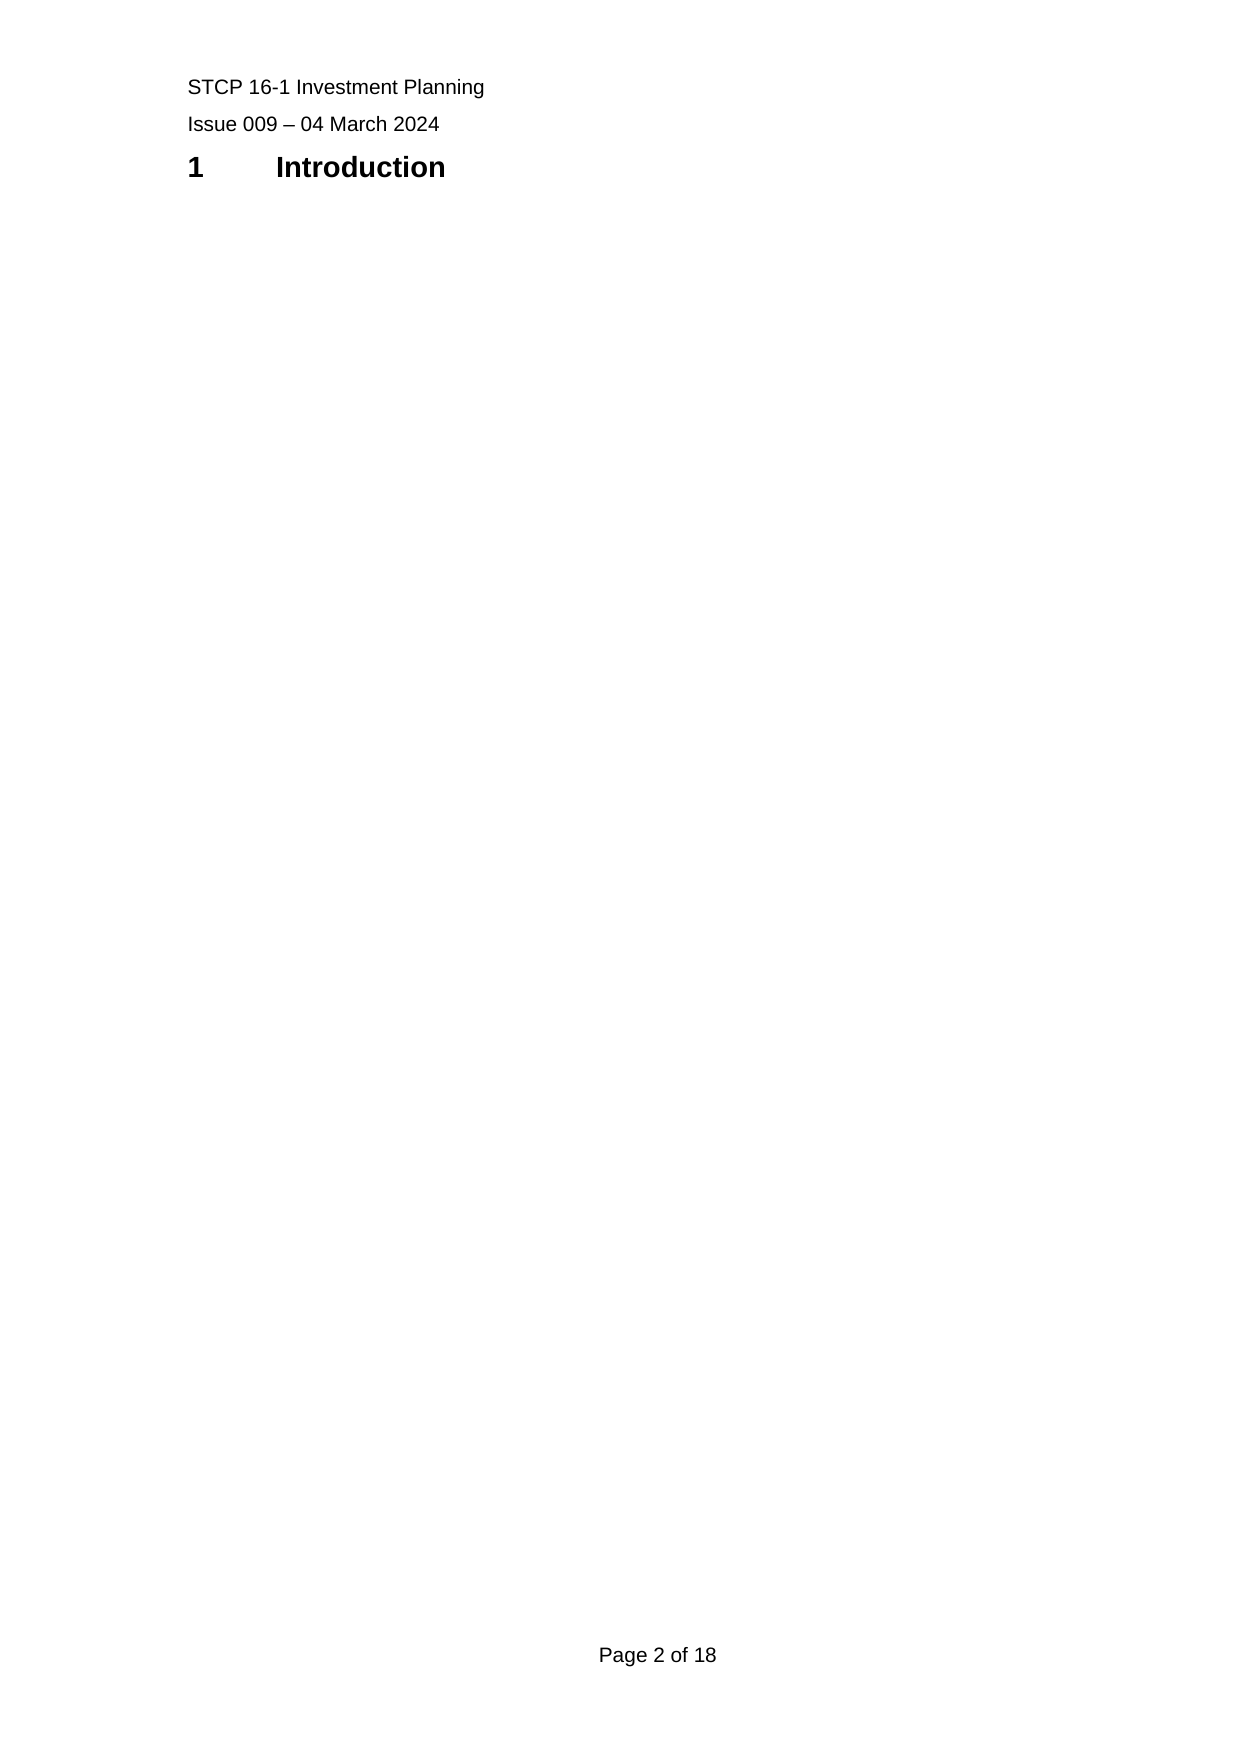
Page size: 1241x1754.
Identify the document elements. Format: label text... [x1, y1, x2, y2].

subtitle Introduction [187, 150, 1053, 183]
